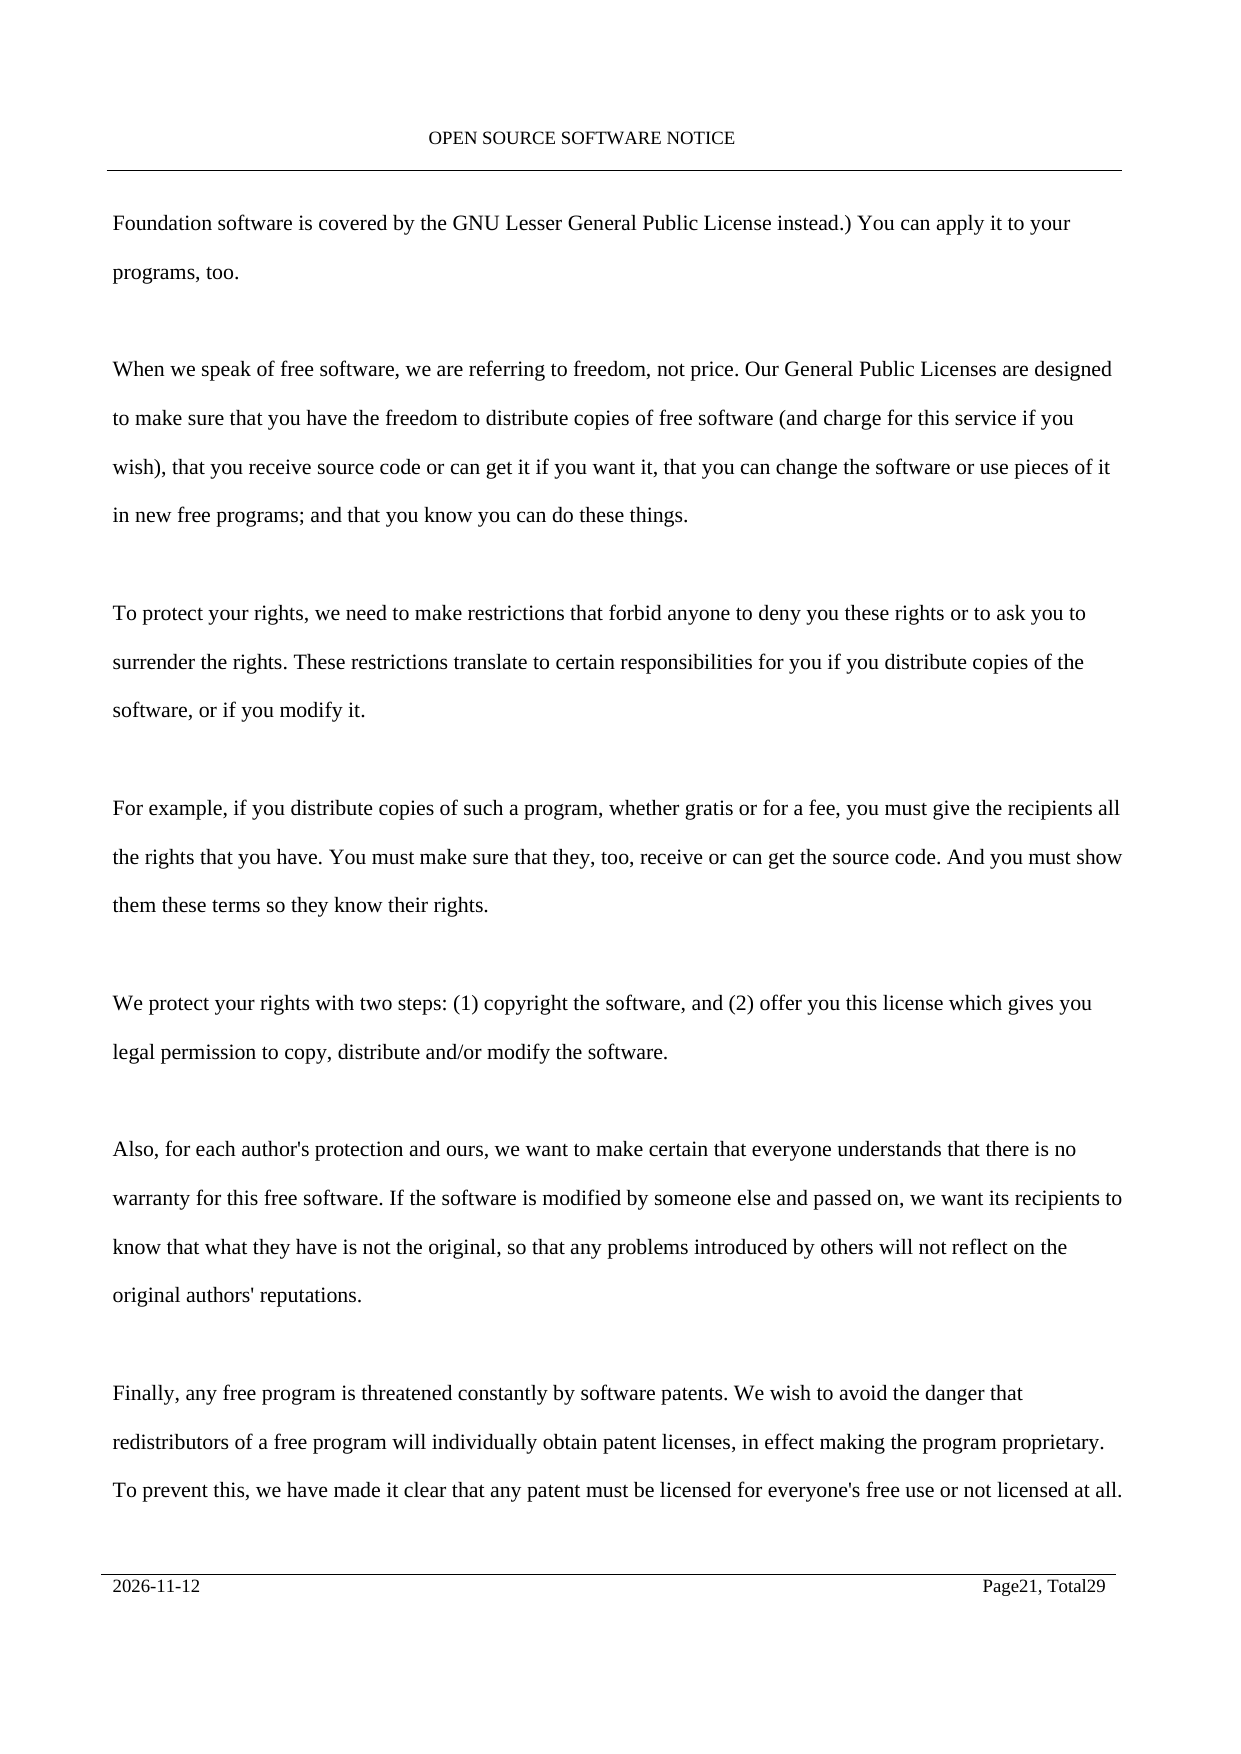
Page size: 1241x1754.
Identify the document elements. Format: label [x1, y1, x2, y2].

text [112, 206, 1128, 1506]
